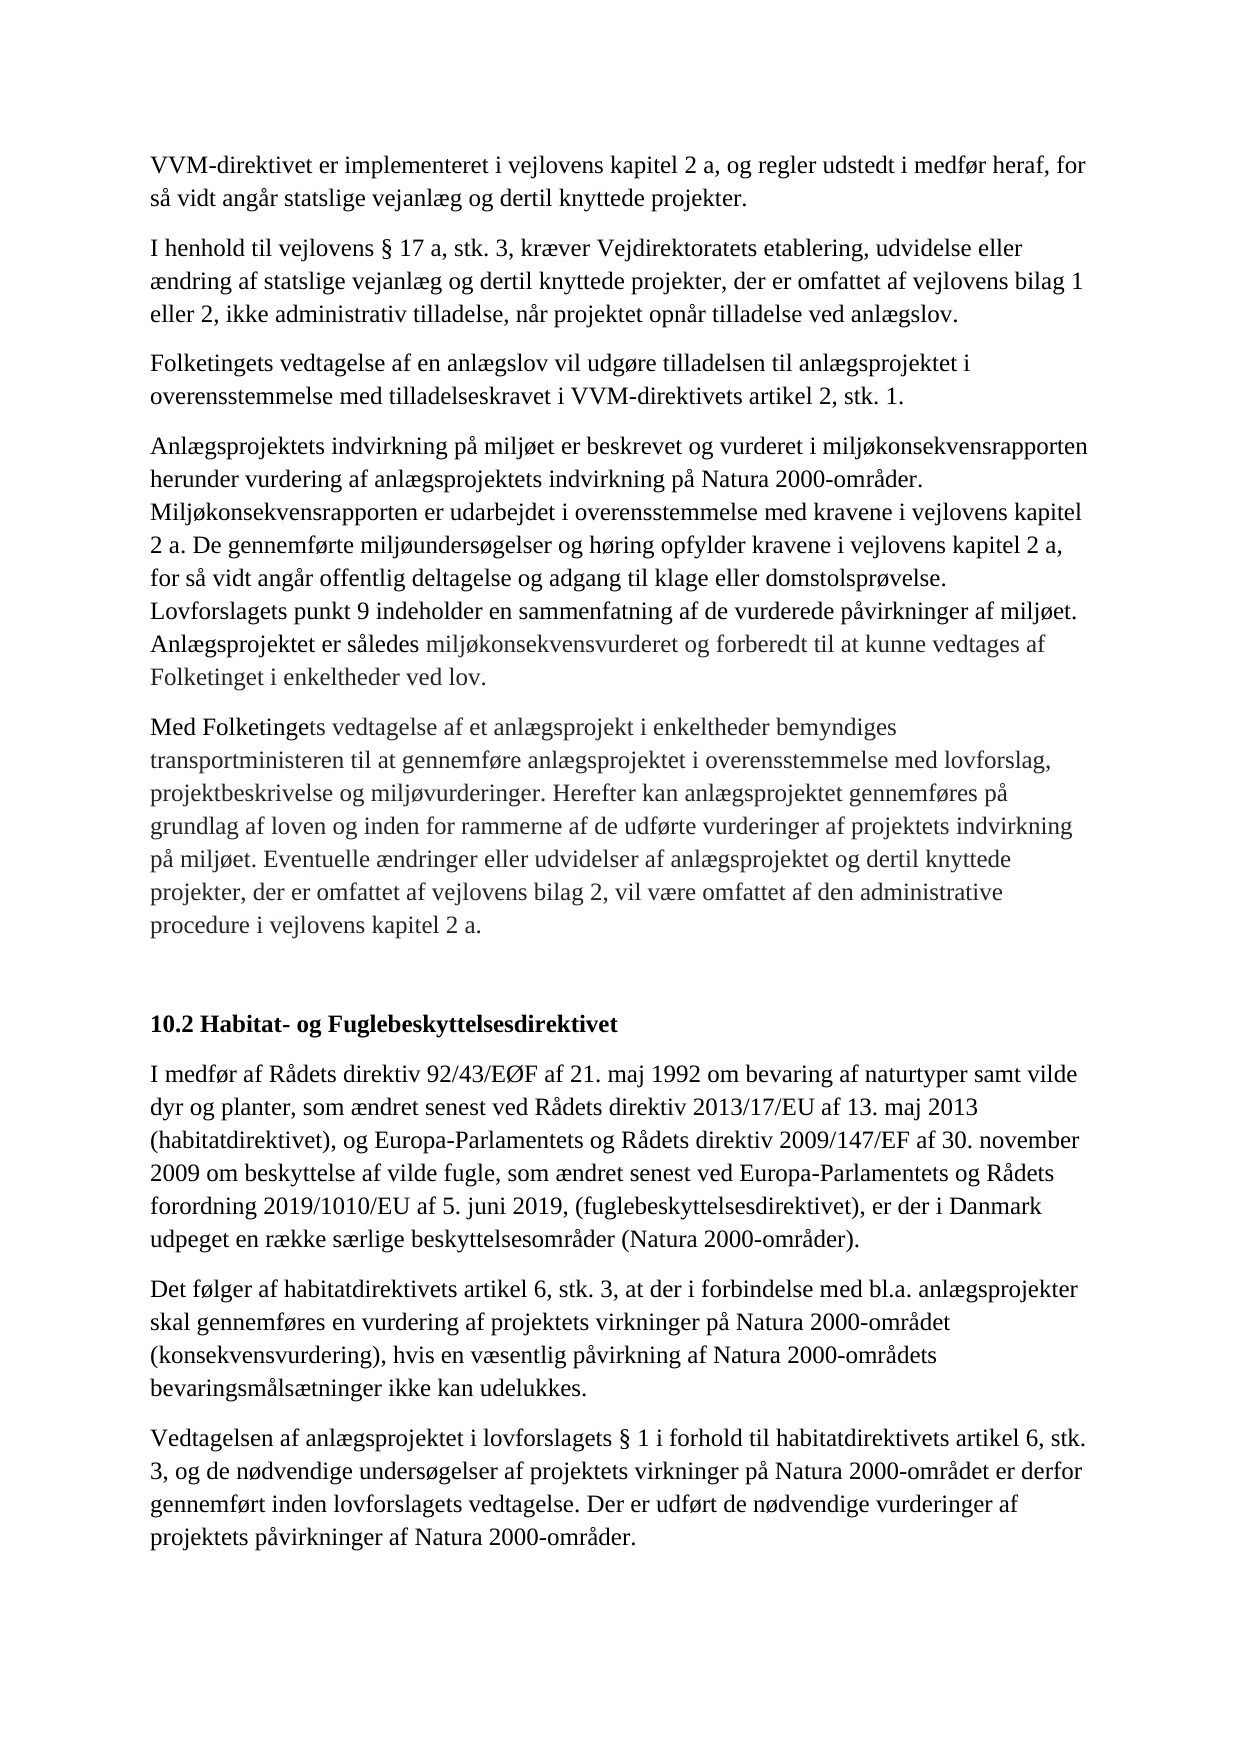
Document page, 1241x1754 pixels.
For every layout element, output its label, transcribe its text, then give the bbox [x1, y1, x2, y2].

text VVM-direktivet er implementeret i vejlovens kapitel 2 a, og regler udstedt i medfør heraf, for så vidt angår statslige vejanlæg og dertil knyttede projekter. [150, 150, 1090, 212]
text Vedtagelsen af anlægsprojektet i lovforslagets § 1 i forhold til habitatdirektivets artikel 6, stk. 3, og de nødvendige undersøgelser af projektets virkninger på Natura 2000-området er derfor gennemført inden lovforslagets vedtagelse. Der er udført de nødvendige vurderinger af projektets påvirkninger af Natura 2000-områder. [150, 1423, 1090, 1551]
text Det følger af habitatdirektivets artikel 6, stk. 3, at der i forbindelse med bl.a. anlægsprojekter skal gennemføres en vurdering af projektets virkninger på Natura 2000-området (konsekvensvurdering), hvis en væsentlig påvirkning af Natura 2000-områdets bevaringsmålsætninger ikke kan udelukkes. [150, 1274, 1090, 1402]
text 10.2 Habitat- og Fuglebeskyttelsesdirektivet [150, 1009, 1090, 1038]
text Folketingets vedtagelse af en anlægslov vil udgøre tilladelsen til anlægsprojektet i overensstemmelse med tilladelseskravet i VVM-direktivets artikel 2, stk. 1. [150, 348, 1090, 410]
text I medfør af Rådets direktiv 92/43/EØF af 21. maj 1992 om bevaring af naturtyper samt vilde dyr og planter, som ændret senest ved Rådets direktiv 2013/17/EU af 13. maj 2013 (habitatdirektivet), og Europa-Parlamentets og Rådets direktiv 2009/147/EF af 30. november 2009 om beskyttelse af vilde fugle, som ændret senest ved Europa-Parlamentets og Rådets forordning 2019/1010/EU af 5. juni 2019, (fuglebeskyttelsesdirektivet), er der i Danmark udpeget en række særlige beskyttelsesområder (Natura 2000-områder). [150, 1059, 1090, 1253]
text I henhold til vejlovens § 17 a, stk. 3, kræver Vejdirektoratets etablering, udvidelse eller ændring af statslige vejanlæg og dertil knyttede projekter, der er omfattet af vejlovens bilag 1 eller 2, ikke administrativ tilladelse, når projektet opnår tilladelse ved anlægslov. [150, 233, 1090, 327]
text Anlægsprojektets indvirkning på miljøet er beskrevet og vurderet i miljøkonsekvensrapporten herunder vurdering af anlægsprojektets indvirkning på Natura 2000-områder. Miljøkonsekvensrapporten er udarbejdet i overensstemmelse med kravene i vejlovens kapitel 2 a. De gennemførte miljøundersøgelser og høring opfylder kravene i vejlovens kapitel 2 a, for så vidt angår offentlig deltagelse og adgang til klage eller domstolsprøvelse. Lovforslagets punkt 9 indeholder en sammenfatning af de vurderede påvirkninger af miljøet. Anlægsprojektet er således miljøkonsekvensvurderet og forberedt til at kunne vedtages af Folketinget i enkeltheder ved lov. [150, 431, 1090, 691]
text Med Folketingets vedtagelse af et anlægsprojekt i enkeltheder bemyndiges transportministeren til at gennemføre anlægsprojektet i overensstemmelse med lovforslag, projektbeskrivelse og miljøvurderinger. Herefter kan anlægsprojektet gennemføres på grundlag af loven og inden for rammerne af de udførte vurderinger af projektets indvirkning på miljøet. Eventuelle ændringer eller udvidelser af anlægsprojektet og dertil knyttede projekter, der er omfattet af vejlovens bilag 2, vil være omfattet af den administrative procedure i vejlovens kapitel 2 a. [150, 712, 1090, 939]
